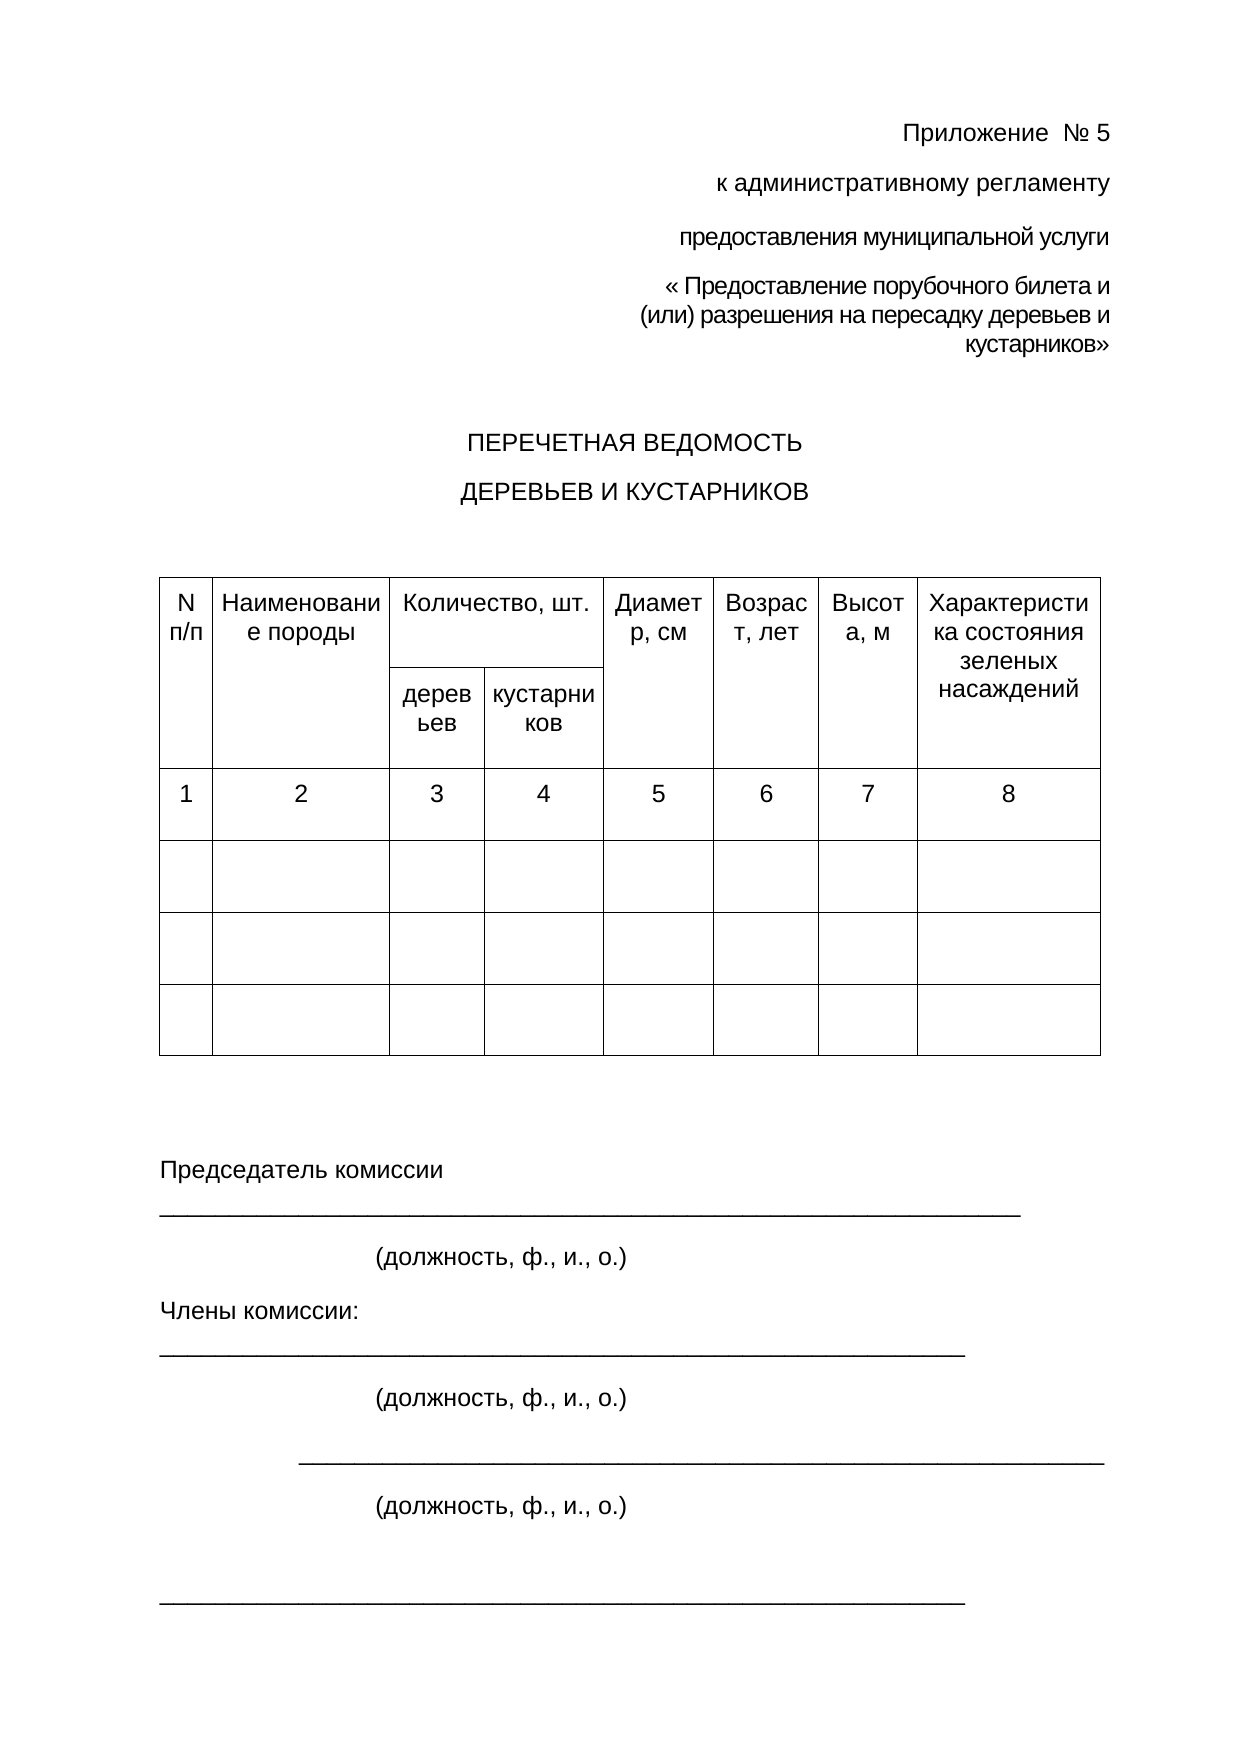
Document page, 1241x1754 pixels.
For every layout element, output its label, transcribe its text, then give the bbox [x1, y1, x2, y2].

table_cell [918, 913, 1100, 983]
table_cell [604, 841, 713, 912]
table_header Наименование породы [213, 578, 389, 768]
table_cell [714, 841, 818, 912]
text Председатель комиссии ______________________________________________________________ [159, 1156, 1110, 1217]
table_cell 8 [918, 769, 1100, 840]
table_cell [485, 913, 603, 983]
table_cell [604, 985, 713, 1055]
table_header Высота, м [819, 578, 917, 768]
table_cell [390, 841, 484, 912]
table_cell 5 [604, 769, 713, 840]
text (должность, ф., и., о.) [159, 1383, 1110, 1412]
table_cell [213, 985, 389, 1055]
table_cell [213, 913, 389, 983]
table_cell [819, 913, 917, 983]
text Приложение № 5 [632, 118, 1110, 147]
table_cell [390, 913, 484, 983]
table_cell [160, 913, 212, 983]
table_cell 6 [714, 769, 818, 840]
table_cell 1 [160, 769, 212, 840]
table_cell [160, 985, 212, 1055]
text ДЕРЕВЬЕВ И КУСТАРНИКОВ [159, 477, 1110, 506]
table_cell [604, 913, 713, 983]
table_header Характеристика состояния зеленых насаждений [918, 578, 1100, 768]
table_header Количество, шт. [390, 578, 603, 667]
table_cell деревьев [390, 668, 484, 768]
table_cell [819, 985, 917, 1055]
text __________________________________________________________ [159, 1545, 1110, 1606]
text (должность, ф., и., о.) [159, 1491, 1110, 1519]
table_cell 4 [485, 769, 603, 840]
table_cell 7 [819, 769, 917, 840]
text предоставления муниципальной услуги [632, 222, 1110, 250]
table_header N п/п [160, 578, 212, 768]
text Члены комиссии: __________________________________________________________ [159, 1296, 1110, 1358]
table_cell [918, 985, 1100, 1055]
text __________________________________________________________ [159, 1437, 1110, 1466]
text (должность, ф., и., о.) [159, 1242, 1110, 1271]
table_cell [160, 841, 212, 912]
table_cell [485, 985, 603, 1055]
table_cell кустарников [485, 668, 603, 768]
table_cell 3 [390, 769, 484, 840]
table_cell [819, 841, 917, 912]
text к административному регламенту [632, 168, 1110, 196]
table_header Диаметр, см [604, 578, 713, 768]
table_cell 2 [213, 769, 389, 840]
table_cell [213, 841, 389, 912]
table_cell [918, 841, 1100, 912]
table_cell [485, 841, 603, 912]
text ПЕРЕЧЕТНАЯ ВЕДОМОСТЬ [159, 428, 1110, 457]
text « Предоставление порубочного билета и (или) разрешения на пересадку деревьев и кустарников» [632, 271, 1110, 357]
table_cell [714, 985, 818, 1055]
table_cell [390, 985, 484, 1055]
table_cell [714, 913, 818, 983]
table_header Возраст, лет [714, 578, 818, 768]
